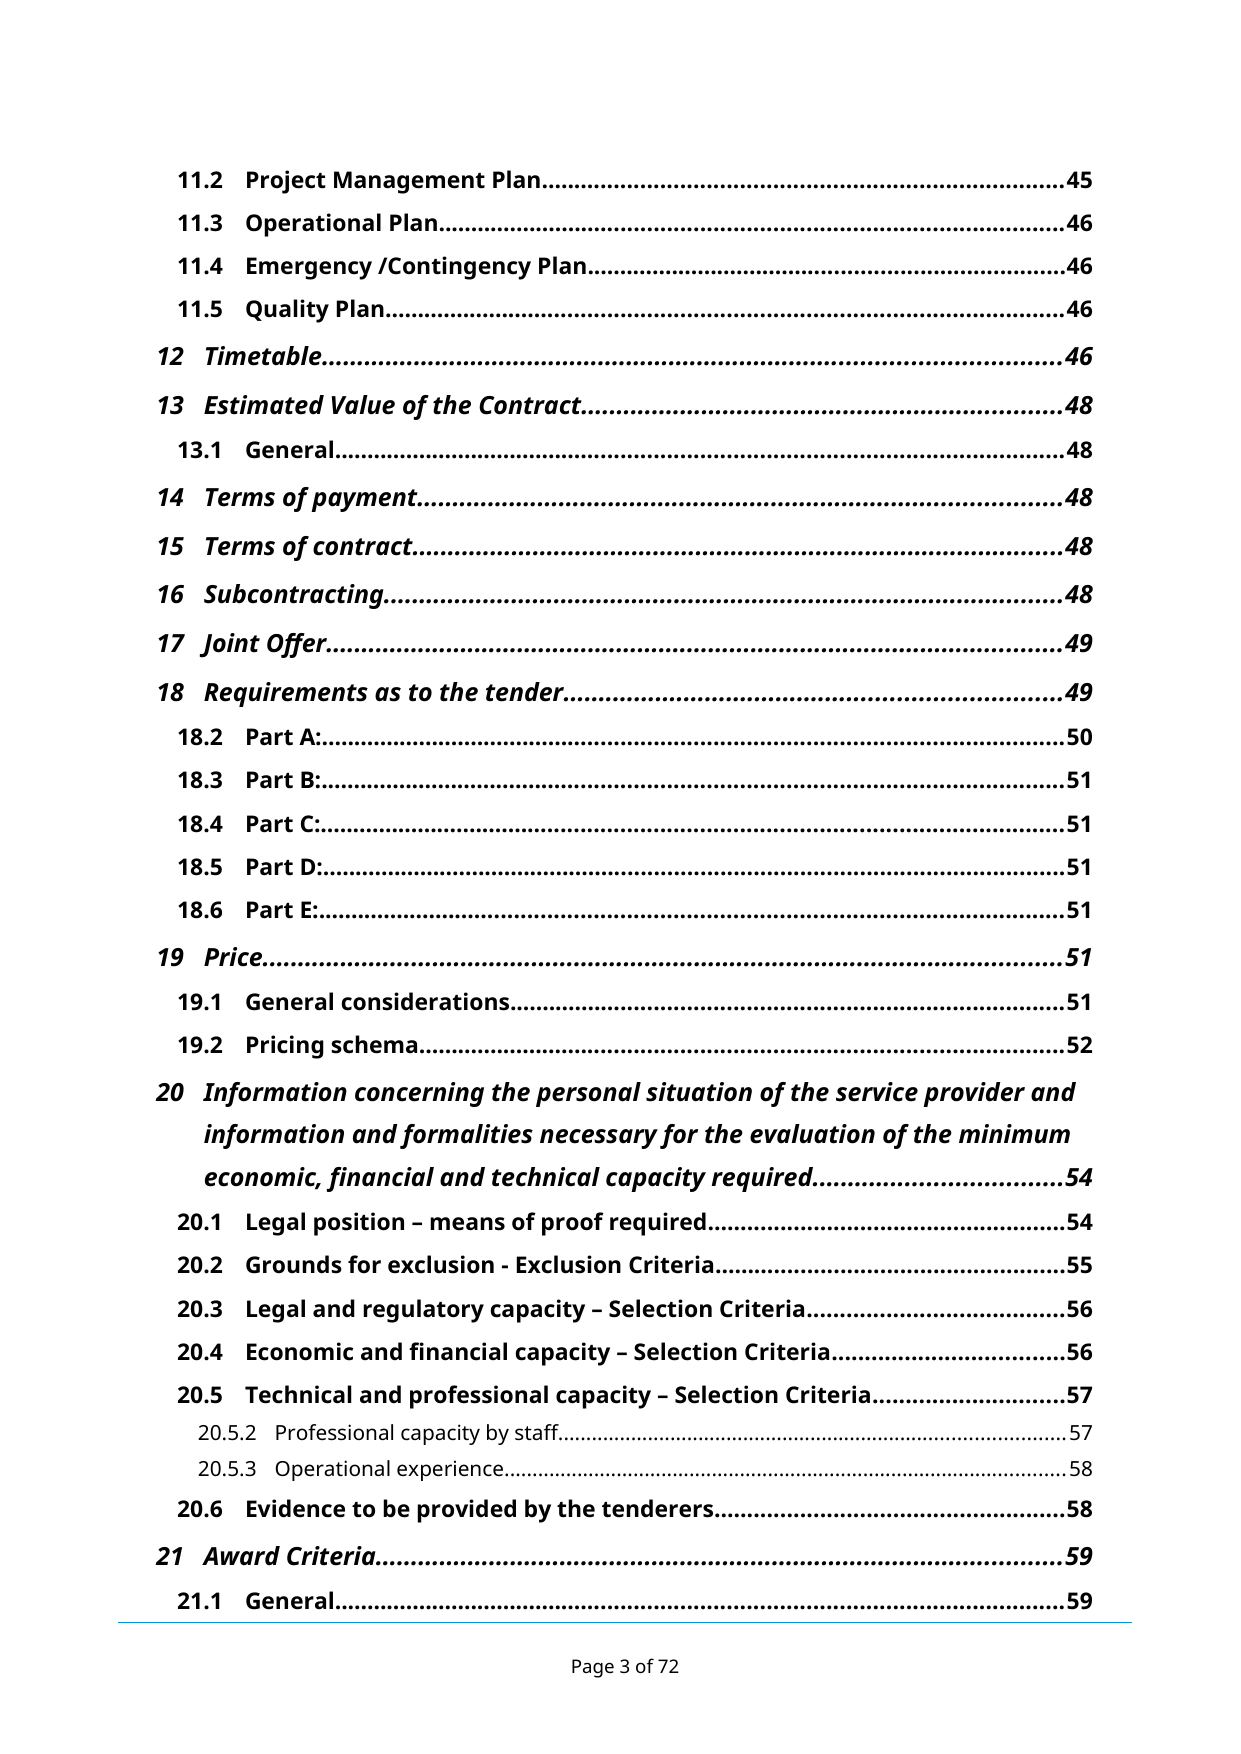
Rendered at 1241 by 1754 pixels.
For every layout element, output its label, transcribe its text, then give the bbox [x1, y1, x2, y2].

text 13.1 General 48 [177, 434, 1093, 465]
text 15 Terms of contract 48 [156, 528, 1093, 562]
text 12 Timetable 46 [156, 339, 1093, 373]
text 20.4 Economic and financial capacity – Selection Criteria 56 [177, 1336, 1093, 1367]
text 20.3 Legal and regulatory capacity – Selection Criteria 56 [177, 1293, 1093, 1324]
text 11.3 Operational Plan 46 [177, 207, 1093, 238]
text 19.2 Pricing schema 52 [177, 1029, 1093, 1060]
text 21.1 General 59 [177, 1585, 1093, 1617]
text 14 Terms of payment 48 [156, 479, 1093, 513]
text 20.5.2 Professional capacity by staff 57 [198, 1418, 1093, 1447]
text 18.2 Part A: 50 [177, 721, 1093, 752]
text 11.2 Project Management Plan 45 [177, 164, 1093, 195]
text 18.3 Part B: 51 [177, 764, 1093, 796]
text 19.1 General considerations 51 [177, 986, 1093, 1017]
text 20.1 Legal position – means of proof required 54 [177, 1206, 1093, 1237]
text 20.5.3 Operational experience 58 [198, 1454, 1093, 1482]
text 18.5 Part D: 51 [177, 851, 1093, 882]
text 18 Requirements as to the tender 49 [156, 674, 1093, 708]
text 19 Price 51 [156, 939, 1093, 973]
text 16 Subcontracting 48 [156, 577, 1093, 611]
text 20.5 Technical and professional capacity – Selection Criteria 57 [177, 1379, 1093, 1410]
text 21 Award Criteria 59 [156, 1539, 1093, 1573]
text 20 Information concerning the personal situation of the service provider and information and formalities necessary for the evaluation of the minimum economic, financial and technical capacity required 54 [156, 1074, 1093, 1193]
text 20.6 Evidence to be provided by the tenderers 58 [177, 1493, 1093, 1524]
text 18.4 Part C: 51 [177, 807, 1093, 839]
text 17 Joint Offer 49 [156, 626, 1093, 660]
text 20.2 Grounds for exclusion - Exclusion Criteria 55 [177, 1249, 1093, 1281]
text 11.4 Emergency /Contingency Plan 46 [177, 250, 1093, 281]
text 11.5 Quality Plan 46 [177, 293, 1093, 324]
text 13 Estimated Value of the Contract 48 [156, 387, 1093, 421]
text 18.6 Part E: 51 [177, 894, 1093, 925]
